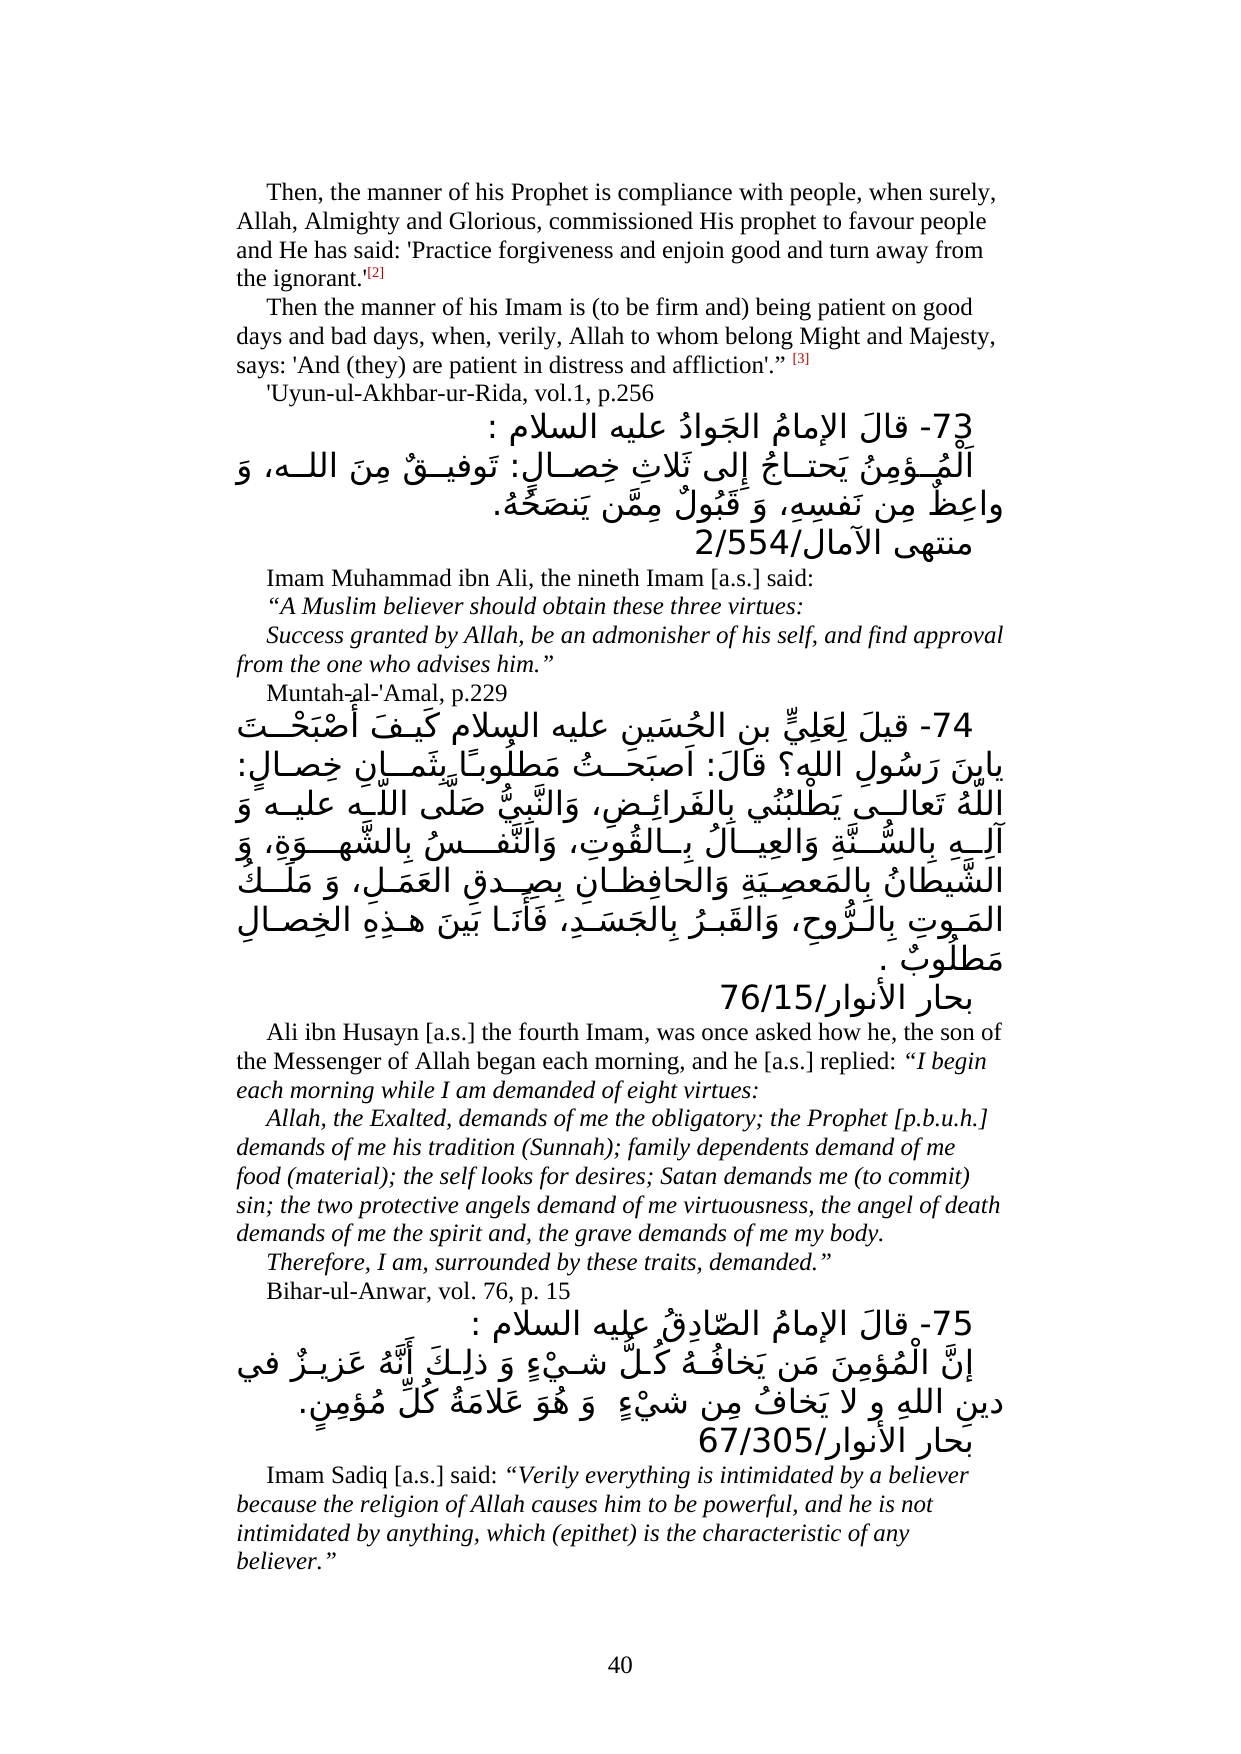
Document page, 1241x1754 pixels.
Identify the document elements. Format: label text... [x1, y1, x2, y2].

text Therefore, I am, surrounded by these traits, demanded.” [236, 1247, 1004, 1276]
text Allah, the Exalted, demands of me the obligatory; the Prophet [p.b.u.h.] demands of me his tradition (Sunnah); family dependents demand of me food (material); the self looks for desires; Satan demands me (to commit) sin; the two protective angels demand of me virtuousness, the angel of death demands of me the spirit and, the grave demands of me my body. [236, 1103, 1004, 1247]
text Success granted by Allah, be an admonisher of his self, and find approval from the one who advises him.” [236, 620, 1004, 678]
text اَلْمُؤمِنُ يَحتاجُ إِلى ثَلاثِ خِصالٍ: تَوفيقٌ مِنَ الله، وَ واعِظٌ مِن نَفسِهِ، وَ قَبُولٌ مِمَّن يَنصَحُهُ. [236, 446, 1004, 524]
text Then the manner of his Imam is (to be firm and) being patient on good days and bad days, when, verily, Allah to whom belong Might and Majesty, says: 'And (they) are patient in distress and affliction'.” [3] [236, 292, 1004, 378]
text Imam Sadiq [a.s.] said: “Verily everything is intimidated by a believer because the religion of Allah causes him to be powerful, and he is not intimidated by anything, which (epithet) is the characteristic of any believer.” [236, 1460, 1004, 1575]
text 73- قالَ الإمامُ الجَوادُ عليه السلام : [236, 407, 1004, 446]
text 75- قالَ الإمامُ الصّادِقُ عليه السلام : [236, 1305, 1004, 1343]
text بحار الأنوار/76/15 [236, 978, 1004, 1017]
text “A Muslim believer should obtain these three virtues: [236, 591, 1004, 620]
text Bihar-ul-Anwar, vol. 76, p. 15 [236, 1276, 1004, 1305]
text Imam Muhammad ibn Ali, the nineth Imam [a.s.] said: [236, 563, 1004, 591]
text منتهى الآمال/2/554 [236, 524, 1004, 563]
text 'Uyun-ul-Akhbar-ur-Rida, vol.1, p.256 [236, 378, 1004, 407]
text بحار الأنوار/67/305 [236, 1421, 1004, 1460]
text Muntah-al-'Amal, p.229 [236, 678, 1004, 706]
text 74- قيلَ لِعَلِيٍّ بنِ الحُسَينِ عليه السلام كَيـفَ أَصْبَحْـتَ يابنَ رَسُولِ الله؟ قالَ: اَصبَحـتُ مَطلُوبـًا بِثَمـانِ خِصالٍ: اللّهُ تَعالــى يَطْلبُنُي بِالفَرائِـضِ، وَالنَّبِيُّ صَلَّى اللّه عليه وَ آلِهِ بِالسُّنَّةِ وَالعِيالُ بِالقُوتِ، وَالنَّفـسُ بِالشَّهـوَةِ، وَ الشَّيطانُ بِالمَعصِيَةِ وَالحافِظانِ بِصِـدقِ العَمَلِ، وَ مَلَـكُ المَـوتِ بِالـرُّوحِ، وَالقَبـرُ بِالجَسَدِ، فَأَنَا بَينَ هذِهِ الخِصالِ مَطلُوبٌ . [236, 706, 1004, 978]
text Then, the manner of his Prophet is compliance with people, when surely, Allah, Almighty and Glorious, commissioned His prophet to favour people and He has said: 'Practice forgiveness and enjoin good and turn away from the ignorant.'[2] [236, 177, 1004, 292]
text Ali ibn Husayn [a.s.] the fourth Imam, was once asked how he, the son of the Messenger of Allah began each morning, and he [a.s.] replied: “I begin each morning while I am demanded of eight virtues: [236, 1017, 1004, 1103]
text إنَّ الْمُؤمِنَ مَن يَخافُهُ كُلُّ شيْءٍ وَ ذلِكَ أَنَّهُ عَزيزٌ في دينِ اللهِ و لا يَخافُ مِن شيْءٍ وَ هُوَ عَلامَةُ كُلِّ مُؤمِنٍ. [236, 1343, 1004, 1421]
